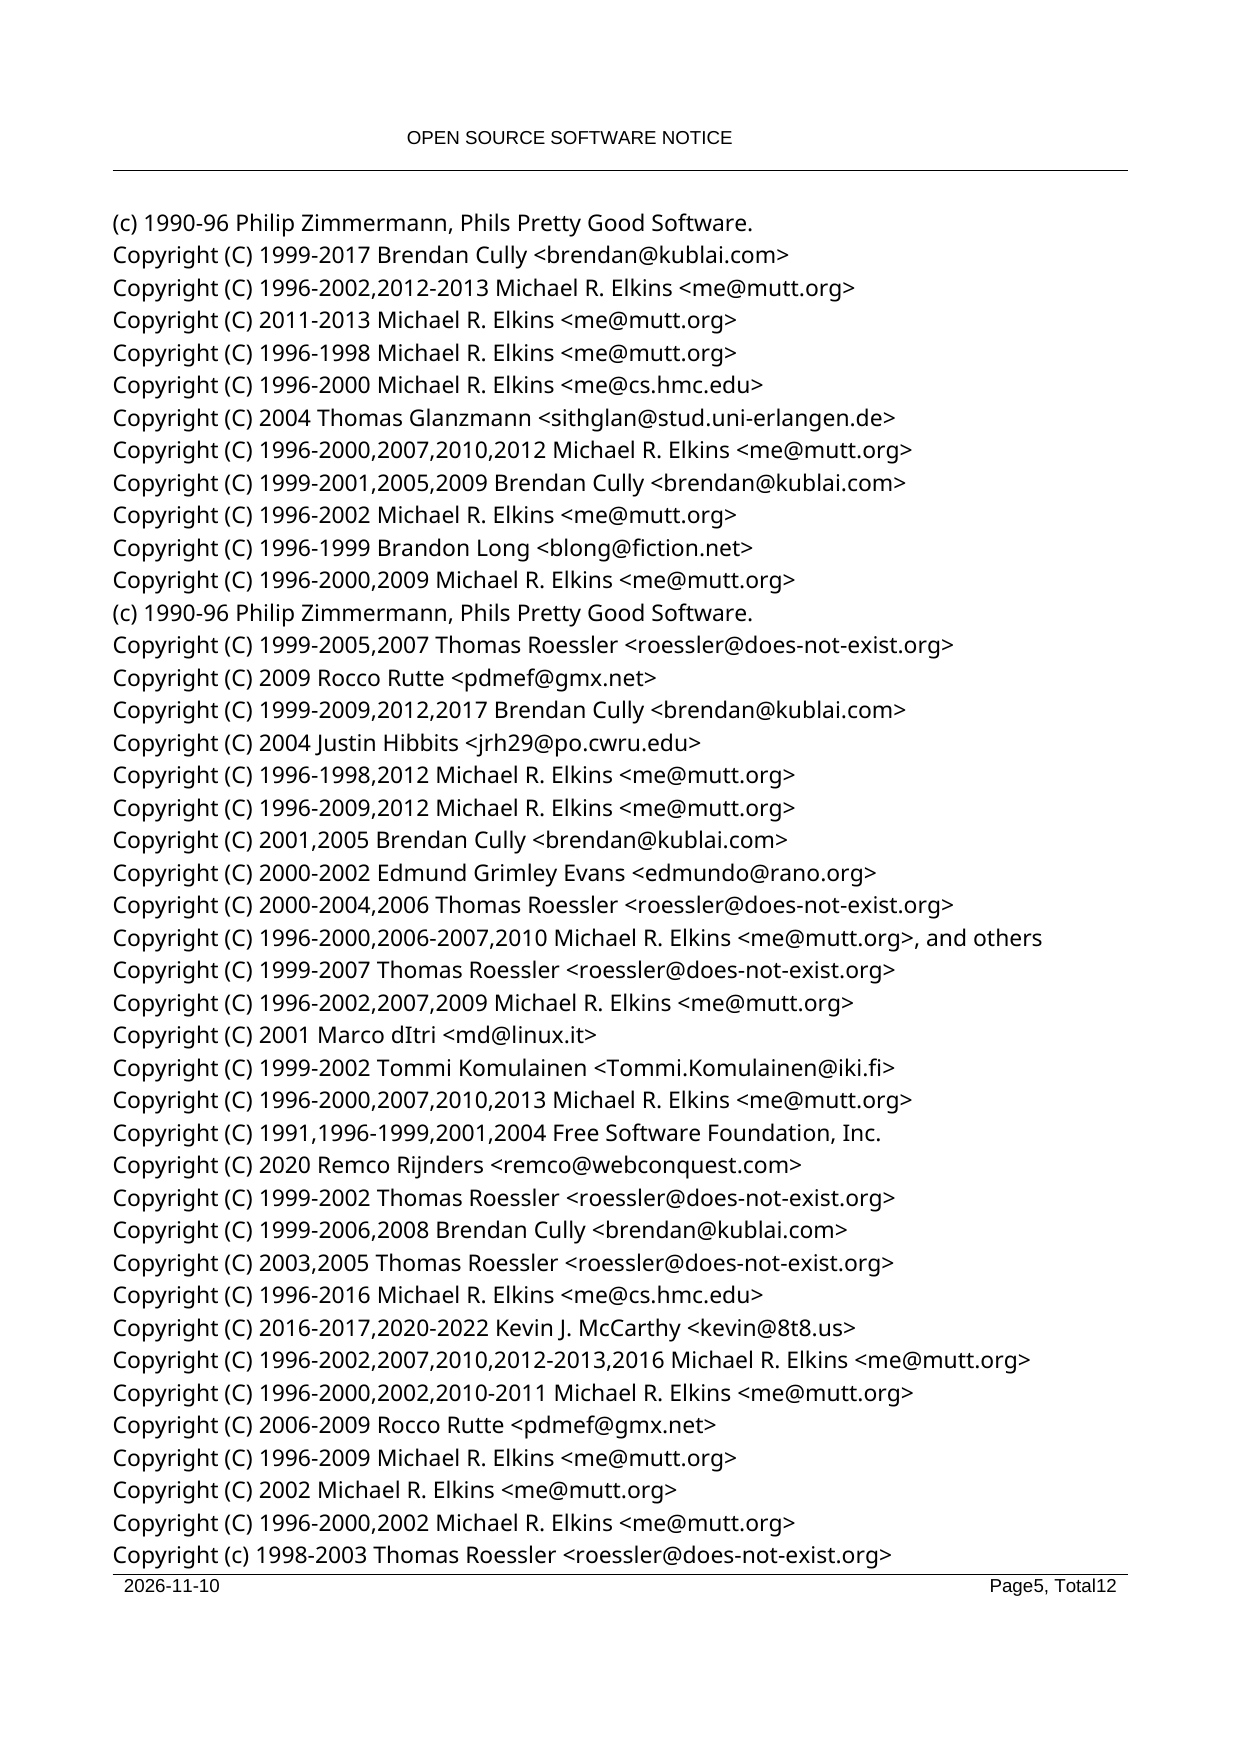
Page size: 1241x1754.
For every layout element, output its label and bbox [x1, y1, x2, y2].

text [112, 206, 1128, 1571]
